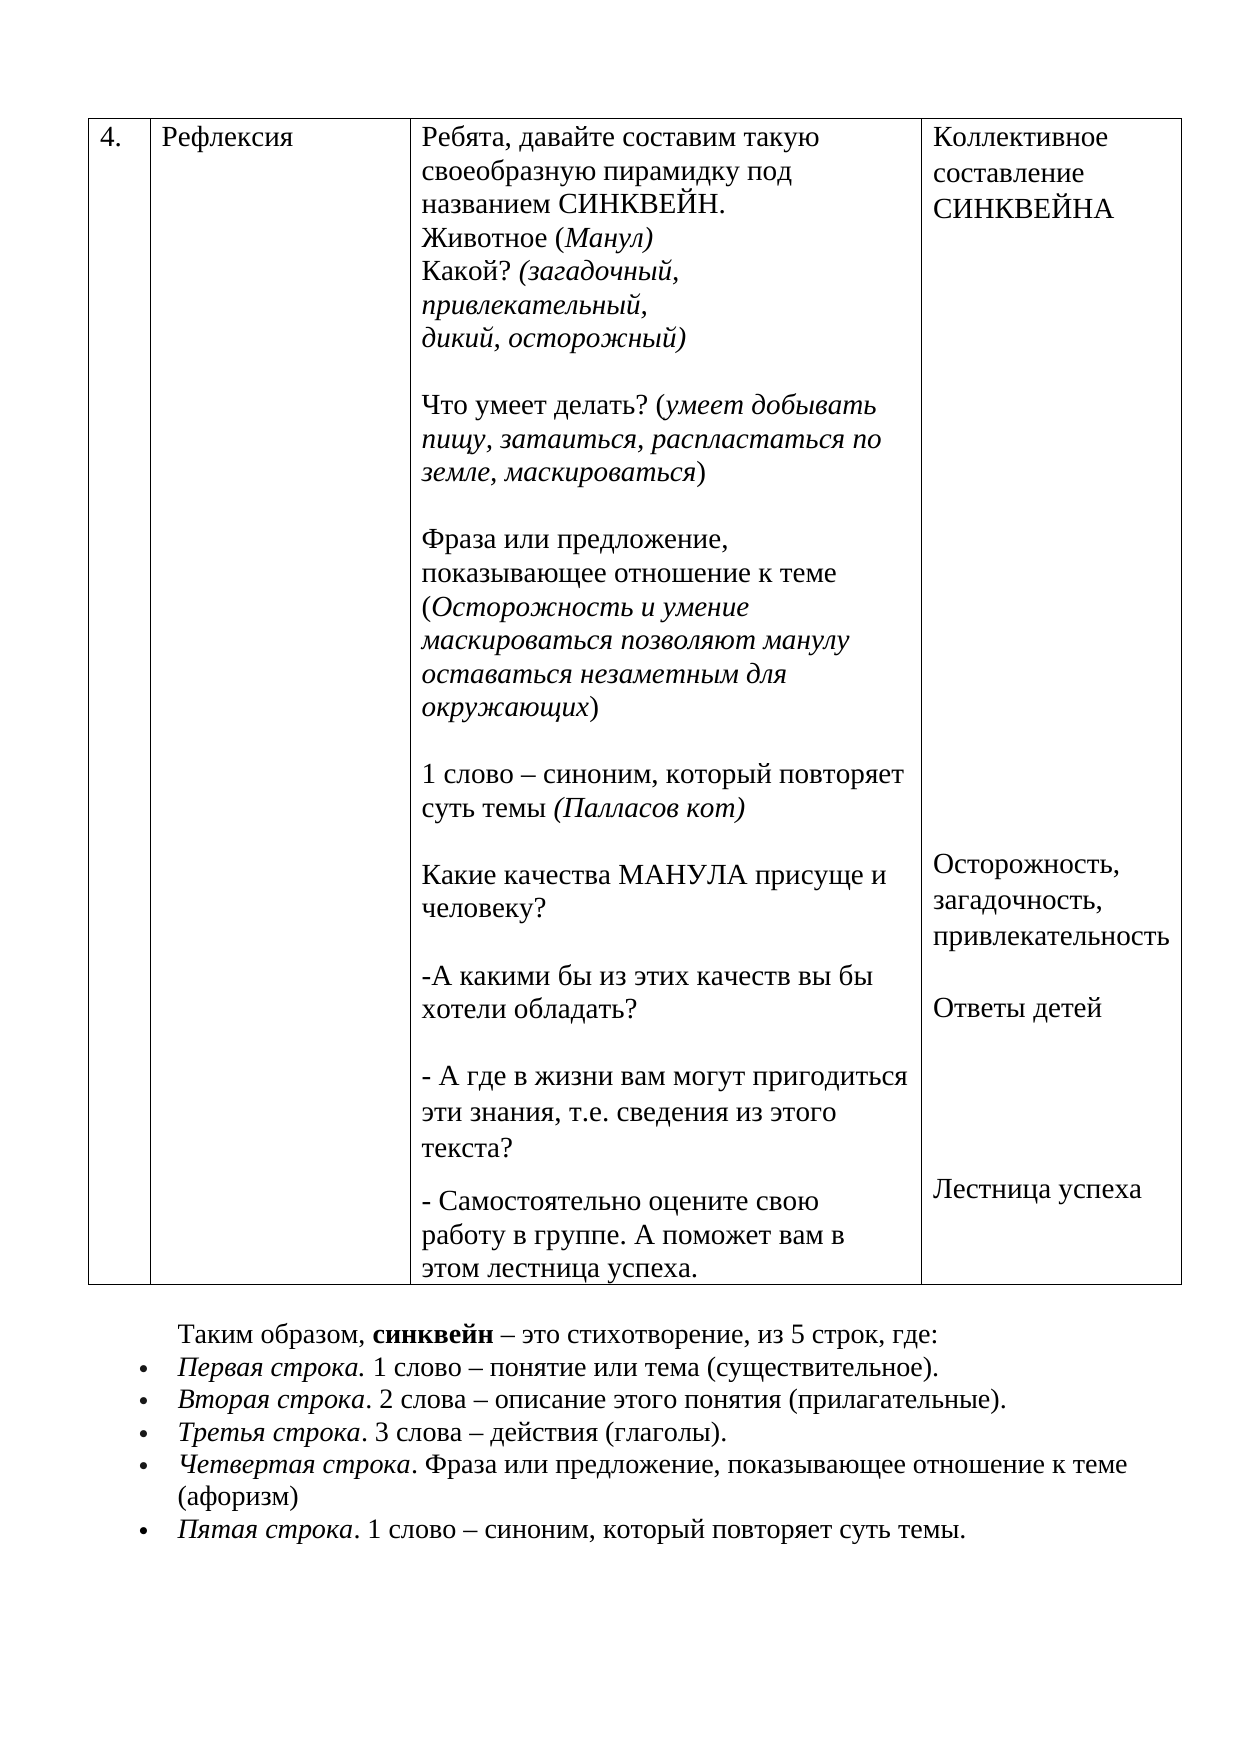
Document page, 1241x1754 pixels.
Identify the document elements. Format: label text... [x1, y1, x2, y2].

table_cell Рефлексия [151, 119, 410, 1284]
table_cell Коллективное составление СИНКВЕЙНА Осторожность, загадочность, привлекательность Ответы детей Лестница успеха [922, 119, 1181, 1284]
list Третья строка. 3 слова – действия (глаголы). [140, 1415, 1152, 1447]
list Вторая строка. 2 слова – описание этого понятия (прилагательные). [140, 1382, 1152, 1415]
table_cell 4. [89, 119, 150, 1284]
list Четвертая строка. Фраза или предложение, показывающее отношение к теме (афоризм) [140, 1447, 1152, 1512]
list Первая строка. 1 слово – понятие или тема (существительное). [140, 1350, 1152, 1382]
text Таким образом, синквейн – это стихотворение, из 5 строк, где: [177, 1317, 1152, 1350]
table_cell Ребята, давайте составим такую своеобразную пирамидку под названием СИНКВЕЙН. Животное (Манул) Какой? (загадочный, привлекательный, дикий, осторожный) Что умеет делать? (умеет добывать пищу, затаиться, распластаться по земле, маскироваться) Фраза или предложение, показывающее отношение к теме (Осторожность и умение маскироваться позволяют манулу оставаться незаметным для окружающих) 1 слово – синоним, который повторяет суть темы (Палласов кот) Какие качества МАНУЛА присуще и человеку? -А какими бы из этих качеств вы бы хотели обладать? - А где в жизни вам могут пригодиться эти знания, т.е. сведения из этого текста? - Самостоятельно оцените свою работу в группе. А поможет вам в этом лестница успеха. [411, 119, 921, 1284]
list Пятая строка. 1 слово – синоним, который повторяет суть темы. [140, 1512, 1152, 1544]
